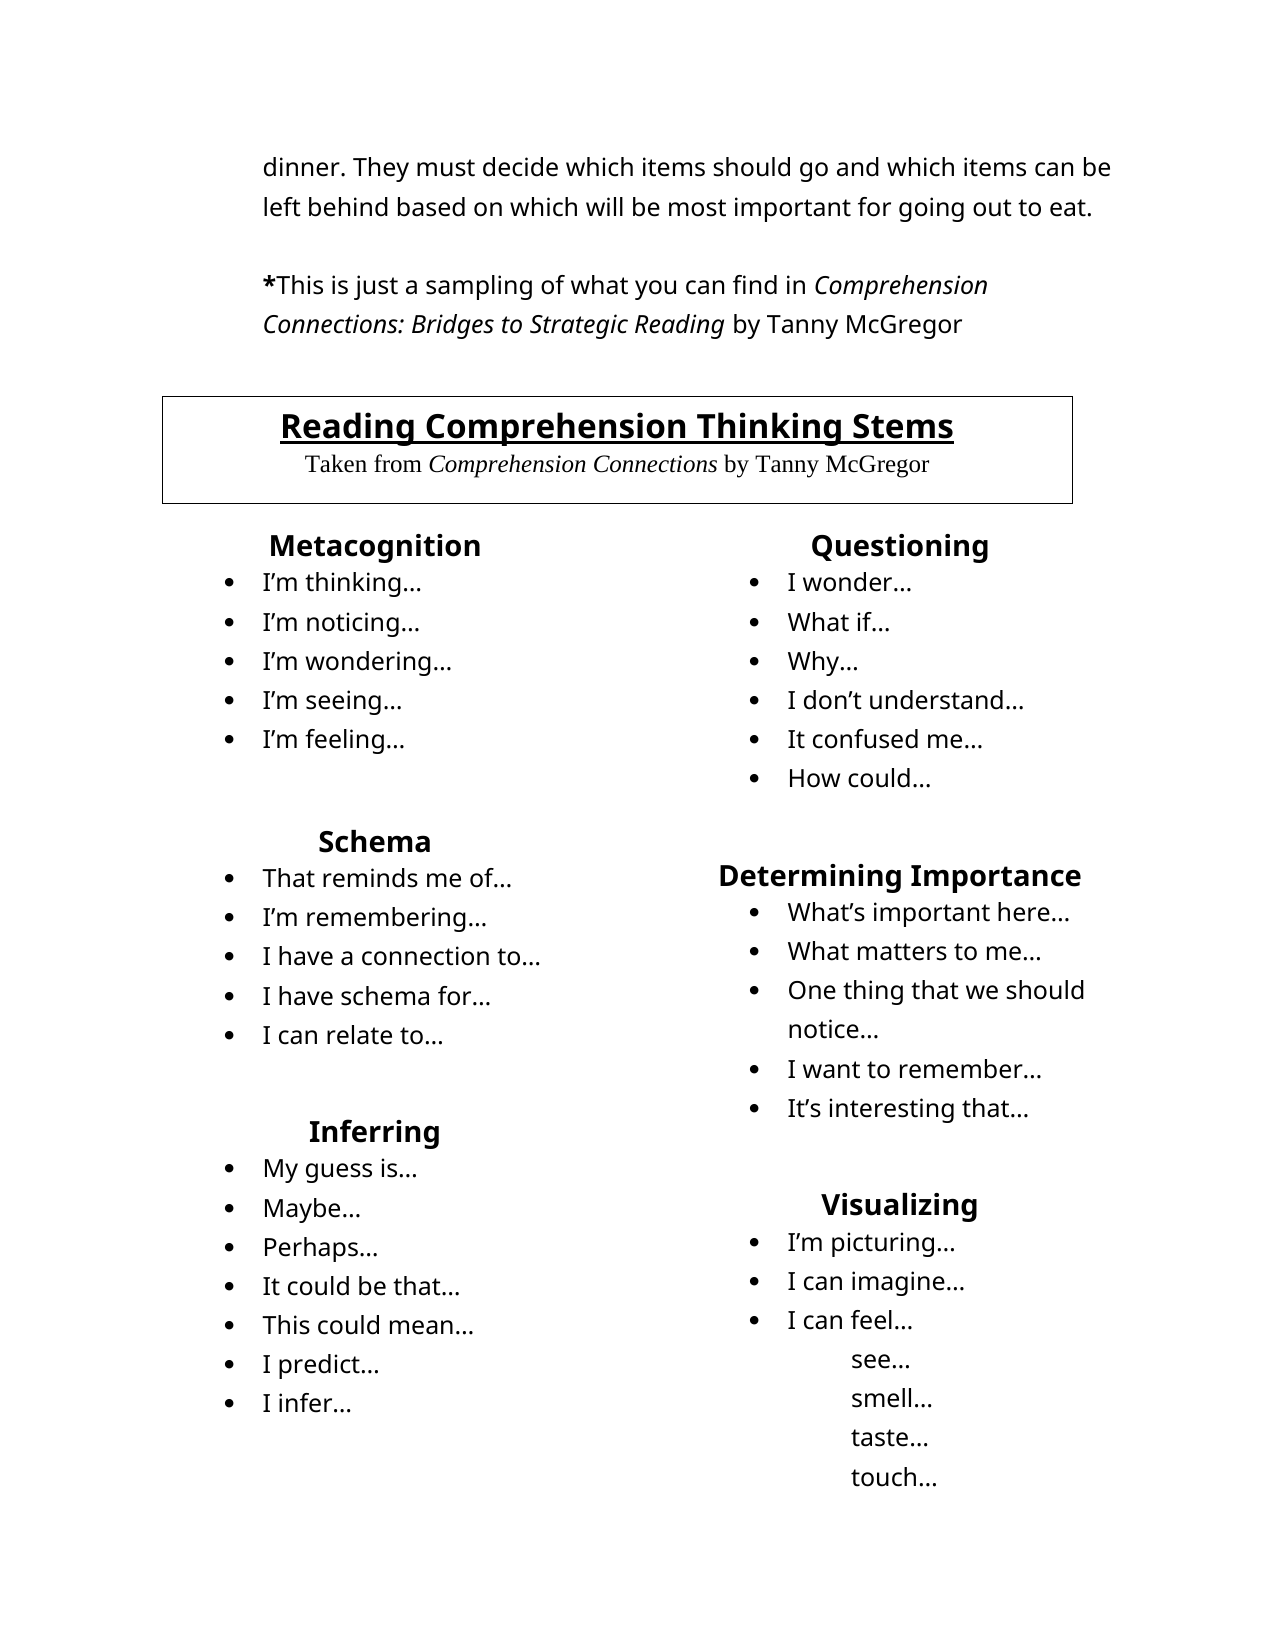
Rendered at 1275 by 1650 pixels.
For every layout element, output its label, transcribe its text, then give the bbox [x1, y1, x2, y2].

list I can relate to… [225, 1017, 600, 1051]
list It could be that… [225, 1268, 600, 1303]
list Maybe… [225, 1190, 600, 1224]
list I’m wondering… [225, 643, 600, 677]
list I can feel… [750, 1303, 1125, 1337]
list I want to remember… [750, 1051, 1125, 1085]
text Inferring [150, 1111, 600, 1151]
list I’m seeing… [225, 683, 600, 717]
list One thing that we should notice… [750, 973, 1125, 1046]
list What matters to me… [750, 934, 1125, 968]
list My guess is… [225, 1151, 600, 1185]
list How could… [750, 761, 1125, 795]
list I don’t understand… [750, 683, 1125, 717]
list I infer… [225, 1386, 600, 1420]
text Visualizing [675, 1184, 1125, 1224]
text Schema [150, 821, 600, 861]
list That reminds me of… [225, 861, 600, 895]
list I can imagine… [750, 1263, 1125, 1297]
list I’m noticing… [225, 604, 600, 638]
text Questioning [675, 525, 1125, 565]
list I predict… [225, 1347, 600, 1381]
list taste… [825, 1420, 1125, 1454]
list I have schema for… [225, 978, 600, 1012]
list This could mean… [225, 1308, 600, 1342]
list I have a connection to… [225, 939, 600, 973]
list It confused me… [750, 722, 1125, 756]
list I’m thinking… [225, 565, 600, 599]
list Perhaps… [225, 1229, 600, 1263]
list What if… [750, 604, 1125, 638]
list I wonder… [750, 565, 1125, 599]
text Metacognition [150, 525, 600, 565]
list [225, 150, 1125, 223]
list I’m picturing… [750, 1224, 1125, 1258]
list I’m remembering… [225, 900, 600, 934]
list touch… [825, 1459, 1125, 1493]
list Why… [750, 643, 1125, 677]
list smell… [825, 1381, 1125, 1415]
text Determining Importance [675, 855, 1125, 895]
list It’s interesting that… [750, 1091, 1125, 1124]
list see… [825, 1342, 1125, 1376]
list *This is just a sampling of what you can find in Comprehension Connections: Bridges to Strategic Reading by Tanny McGregor [262, 267, 1125, 341]
list I’m feeling… [225, 722, 600, 756]
list What’s important here… [750, 895, 1125, 929]
